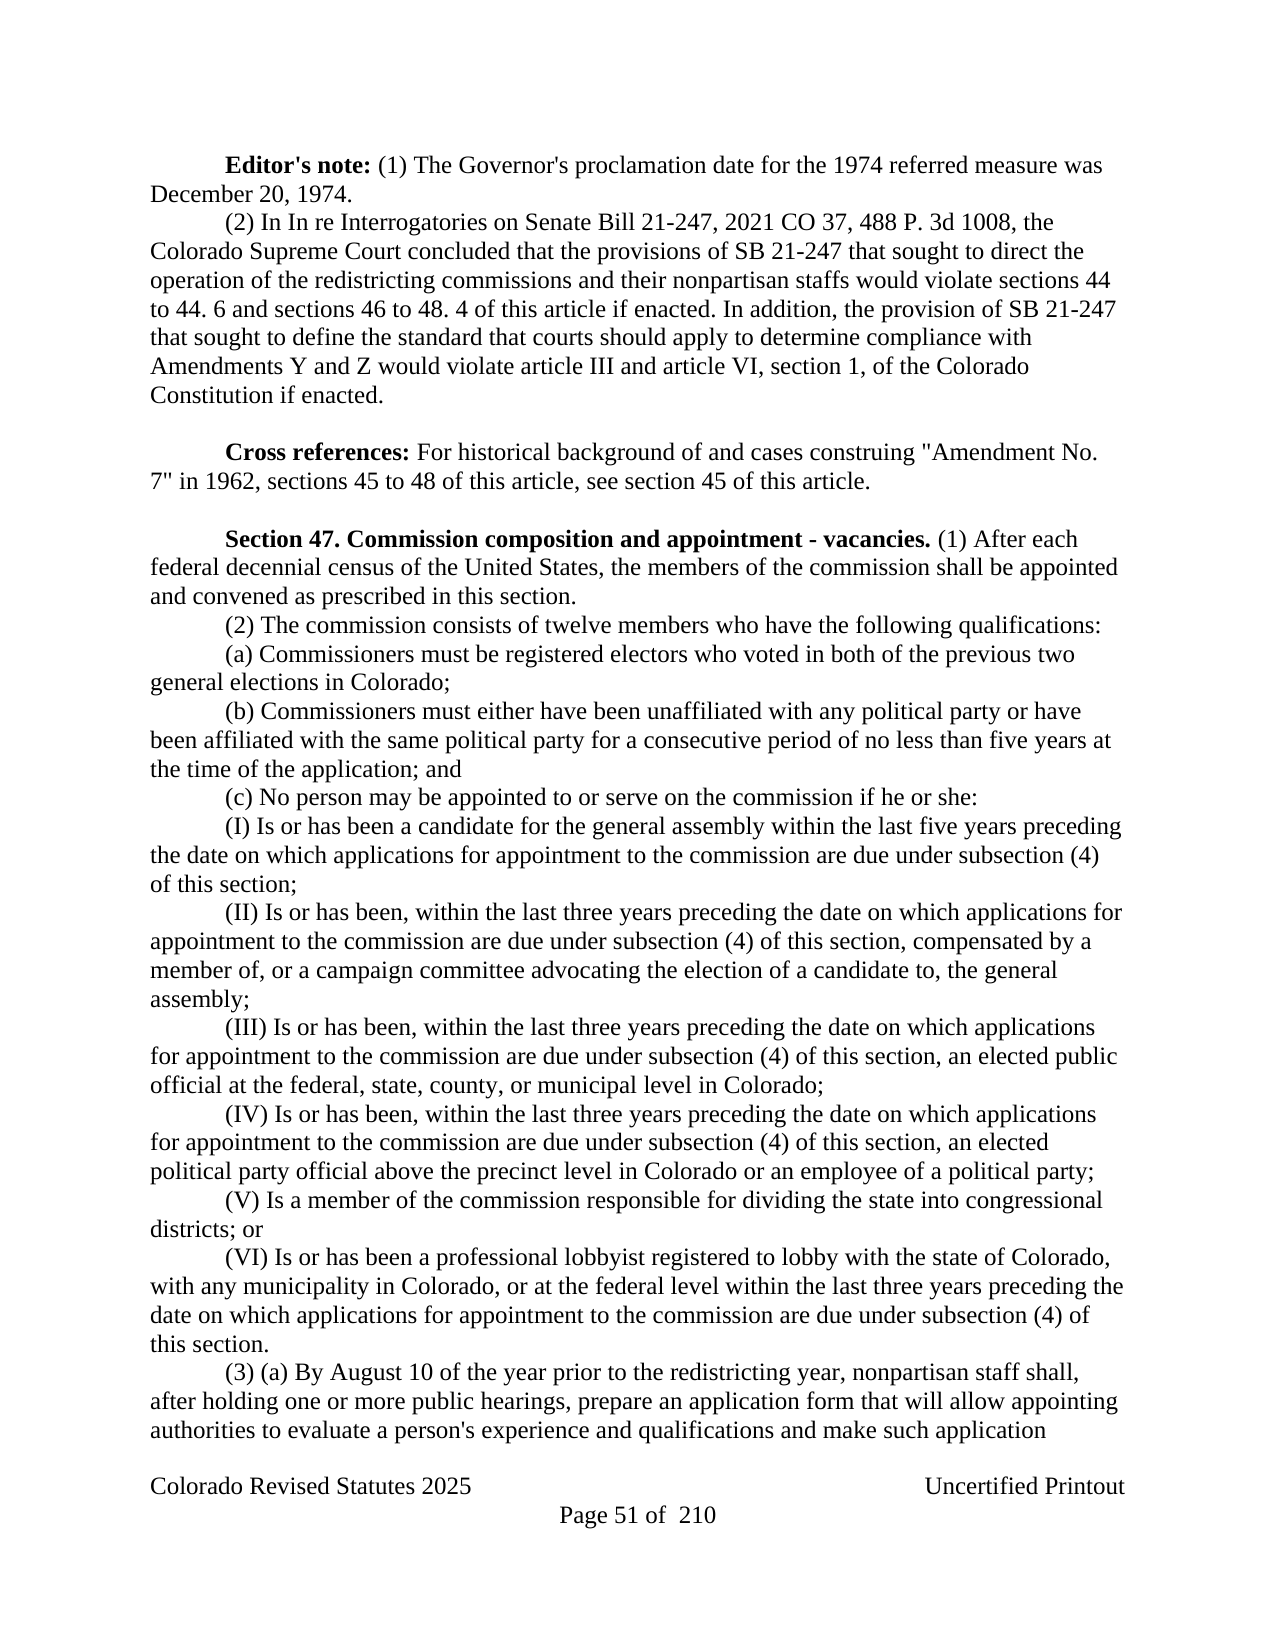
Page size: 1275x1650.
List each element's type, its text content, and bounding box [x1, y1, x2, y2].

text (2) The commission consists of twelve members who have the following qualifications: [150, 610, 1125, 639]
text (VI) Is or has been a professional lobbyist registered to lobby with the state of Colorado, with any municipality in Colorado, or at the federal level within the last three years preceding the date on which applications for appointment to the commission are due under subsection (4) of this section. [150, 1242, 1125, 1357]
text Editor's note: (1) The Governor's proclamation date for the 1974 referred measure was December 20, 1974. [150, 150, 1125, 207]
text Cross references: For historical background of and cases construing "Amendment No. 7" in 1962, sections 45 to 48 of this article, see section 45 of this article. [150, 437, 1125, 495]
text Section 47. Commission composition and appointment - vacancies. (1) After each federal decennial census of the United States, the members of the commission shall be appointed and convened as prescribed in this section. [150, 524, 1125, 610]
text (I) Is or has been a candidate for the general assembly within the last five years preceding the date on which applications for appointment to the commission are due under subsection (4) of this section; [150, 811, 1125, 897]
text (II) Is or has been, within the last three years preceding the date on which applications for appointment to the commission are due under subsection (4) of this section, compensated by a member of, or a campaign committee advocating the election of a candidate to, the general assembly; [150, 897, 1125, 1012]
text (III) Is or has been, within the last three years preceding the date on which applications for appointment to the commission are due under subsection (4) of this section, an elected public official at the federal, state, county, or municipal level in Colorado; [150, 1012, 1125, 1099]
text (c) No person may be appointed to or serve on the commission if he or she: [150, 782, 1125, 811]
text (IV) Is or has been, within the last three years preceding the date on which applications for appointment to the commission are due under subsection (4) of this section, an elected political party official above the precinct level in Colorado or an employee of a political party; [150, 1099, 1125, 1185]
text (b) Commissioners must either have been unaffiliated with any political party or have been affiliated with the same political party for a consecutive period of no less than five years at the time of the application; and [150, 696, 1125, 782]
text (V) Is a member of the commission responsible for dividing the state into congressional districts; or [150, 1185, 1125, 1242]
text (2) In In re Interrogatories on Senate Bill 21-247, 2021 CO 37, 488 P. 3d 1008, the Colorado Supreme Court concluded that the provisions of SB 21-247 that sought to direct the operation of the redistricting commissions and their nonpartisan staffs would violate sections 44 to 44. 6 and sections 46 to 48. 4 of this article if enacted. In addition, the provision of SB 21-247 that sought to define the standard that courts should apply to determine compliance with Amendments Y and Z would violate article III and article VI, section 1, of the Colorado Constitution if enacted. [150, 207, 1125, 409]
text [150, 1357, 1125, 1444]
text (a) Commissioners must be registered electors who voted in both of the previous two general elections in Colorado; [150, 639, 1125, 696]
